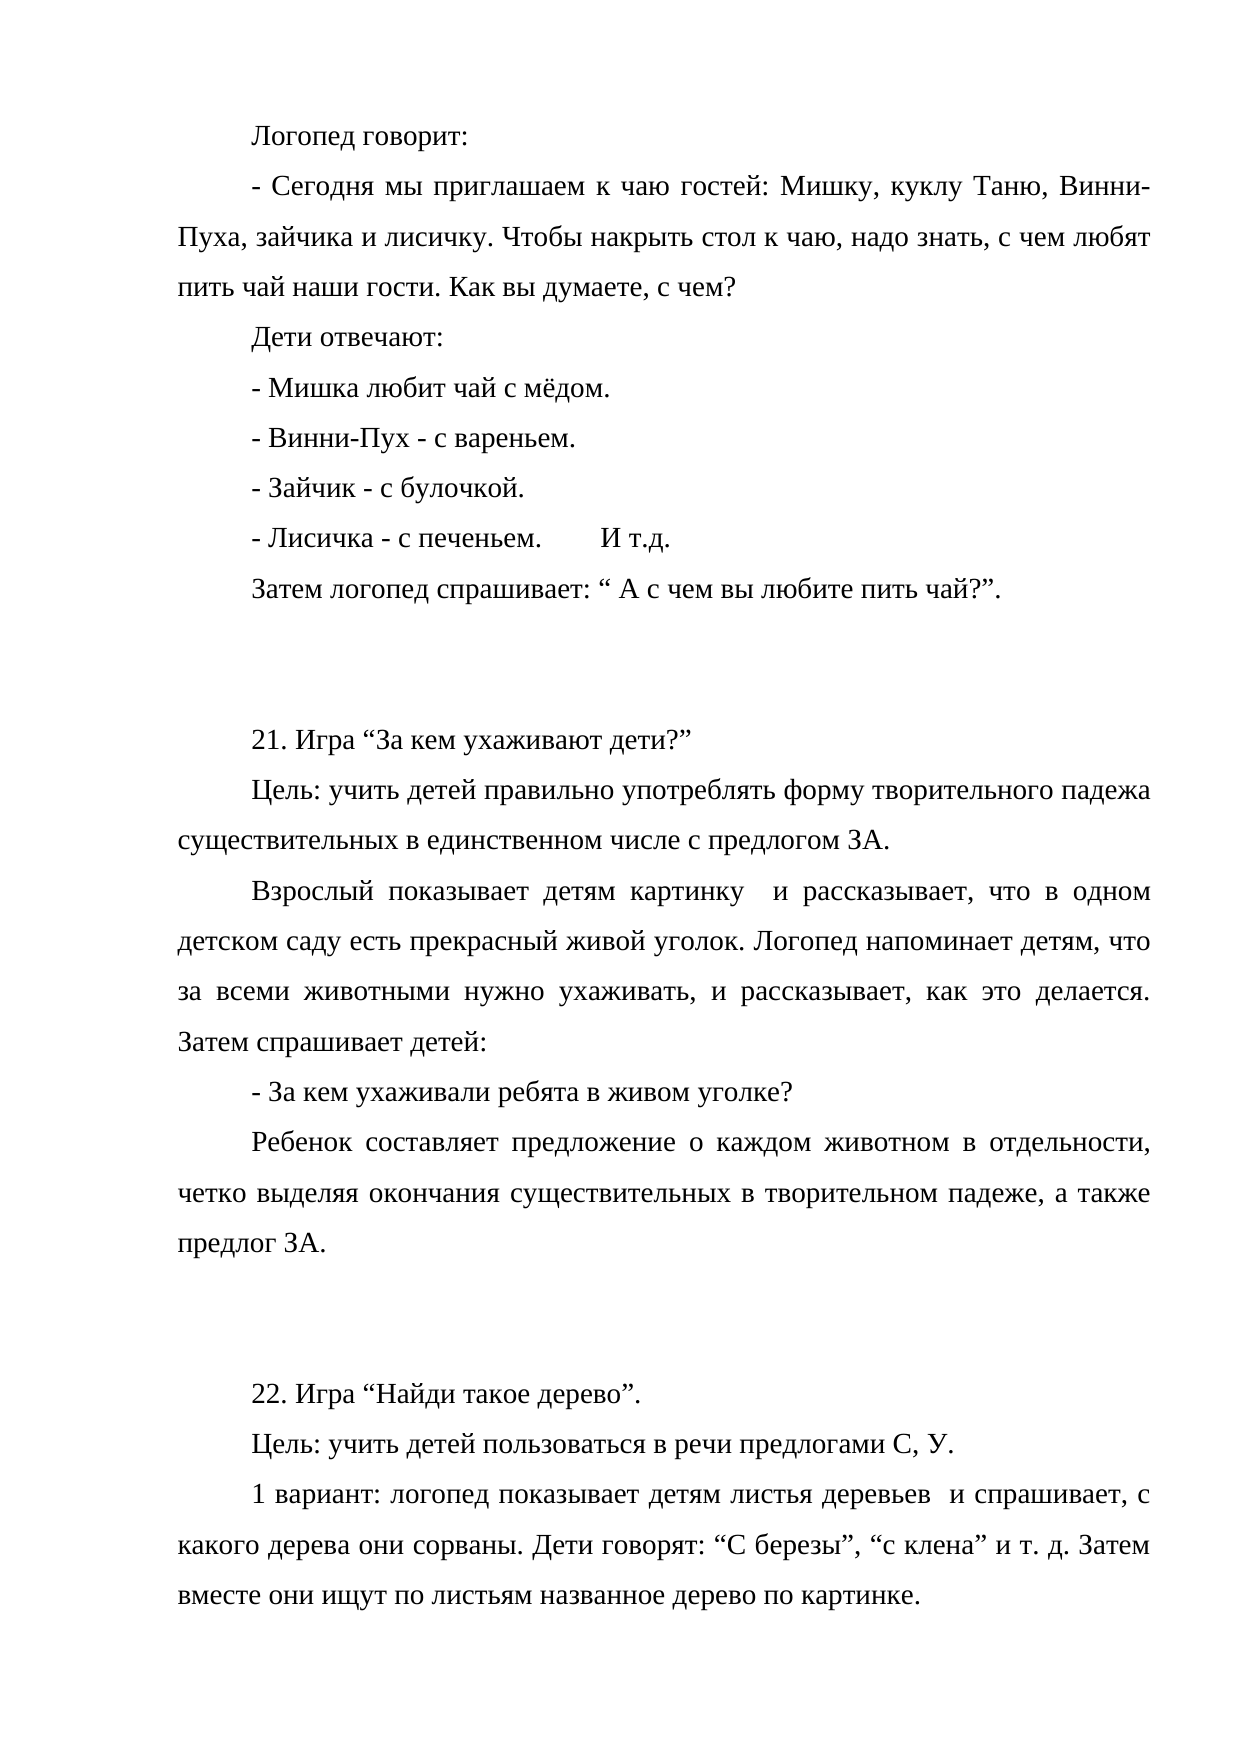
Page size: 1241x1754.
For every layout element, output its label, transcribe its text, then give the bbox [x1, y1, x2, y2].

text Дети отвечают: [177, 319, 1152, 353]
text - Мишка любит чай с мёдом. [177, 370, 1152, 403]
text Ребенок составляет предложение о каждом животном в отдельности, четко выделяя окончания существительных в творительном падеже, а также предлог ЗА. [177, 1124, 1152, 1258]
text Затем логопед спрашивает: “ А с чем вы любите пить чай?”. [177, 571, 1152, 604]
text - Винни-Пух - с вареньем. [177, 420, 1152, 453]
text 21. Игра “За кем ухаживают дети?” [177, 722, 1152, 755]
text Цель: учить детей пользоваться в речи предлогами С, У. [177, 1426, 1152, 1460]
text - За кем ухаживали ребята в живом уголке? [177, 1074, 1152, 1108]
text - Зайчик - с булочкой. [177, 470, 1152, 504]
text 1 вариант: логопед показывает детям листья деревьев и спрашивает, с какого дерева они сорваны. Дети говорят: “С березы”, “с клена” и т. д. Затем вместе они ищут по листьям названное дерево по картинке. [177, 1477, 1152, 1611]
text Цель: учить детей правильно употреблять форму творительного падежа существительных в единственном числе с предлогом ЗА. [177, 772, 1152, 856]
text - Сегодня мы приглашаем к чаю гостей: Мишку, куклу Таню, Винни-Пуха, зайчика и лисичку. Чтобы накрыть стол к чаю, надо знать, с чем любят пить чай наши гости. Как вы думаете, с чем? [177, 168, 1152, 303]
text Логопед говорит: [177, 118, 1152, 152]
text - Лисичка - с печеньем. И т.д. [177, 521, 1152, 554]
text Взрослый показывает детям картинку и рассказывает, что в одном детском саду есть прекрасный живой уголок. Логопед напоминает детям, что за всеми животными нужно ухаживать, и рассказывает, как это делается. Затем спрашивает детей: [177, 873, 1152, 1057]
text 22. Игра “Найди такое дерево”. [177, 1376, 1152, 1409]
